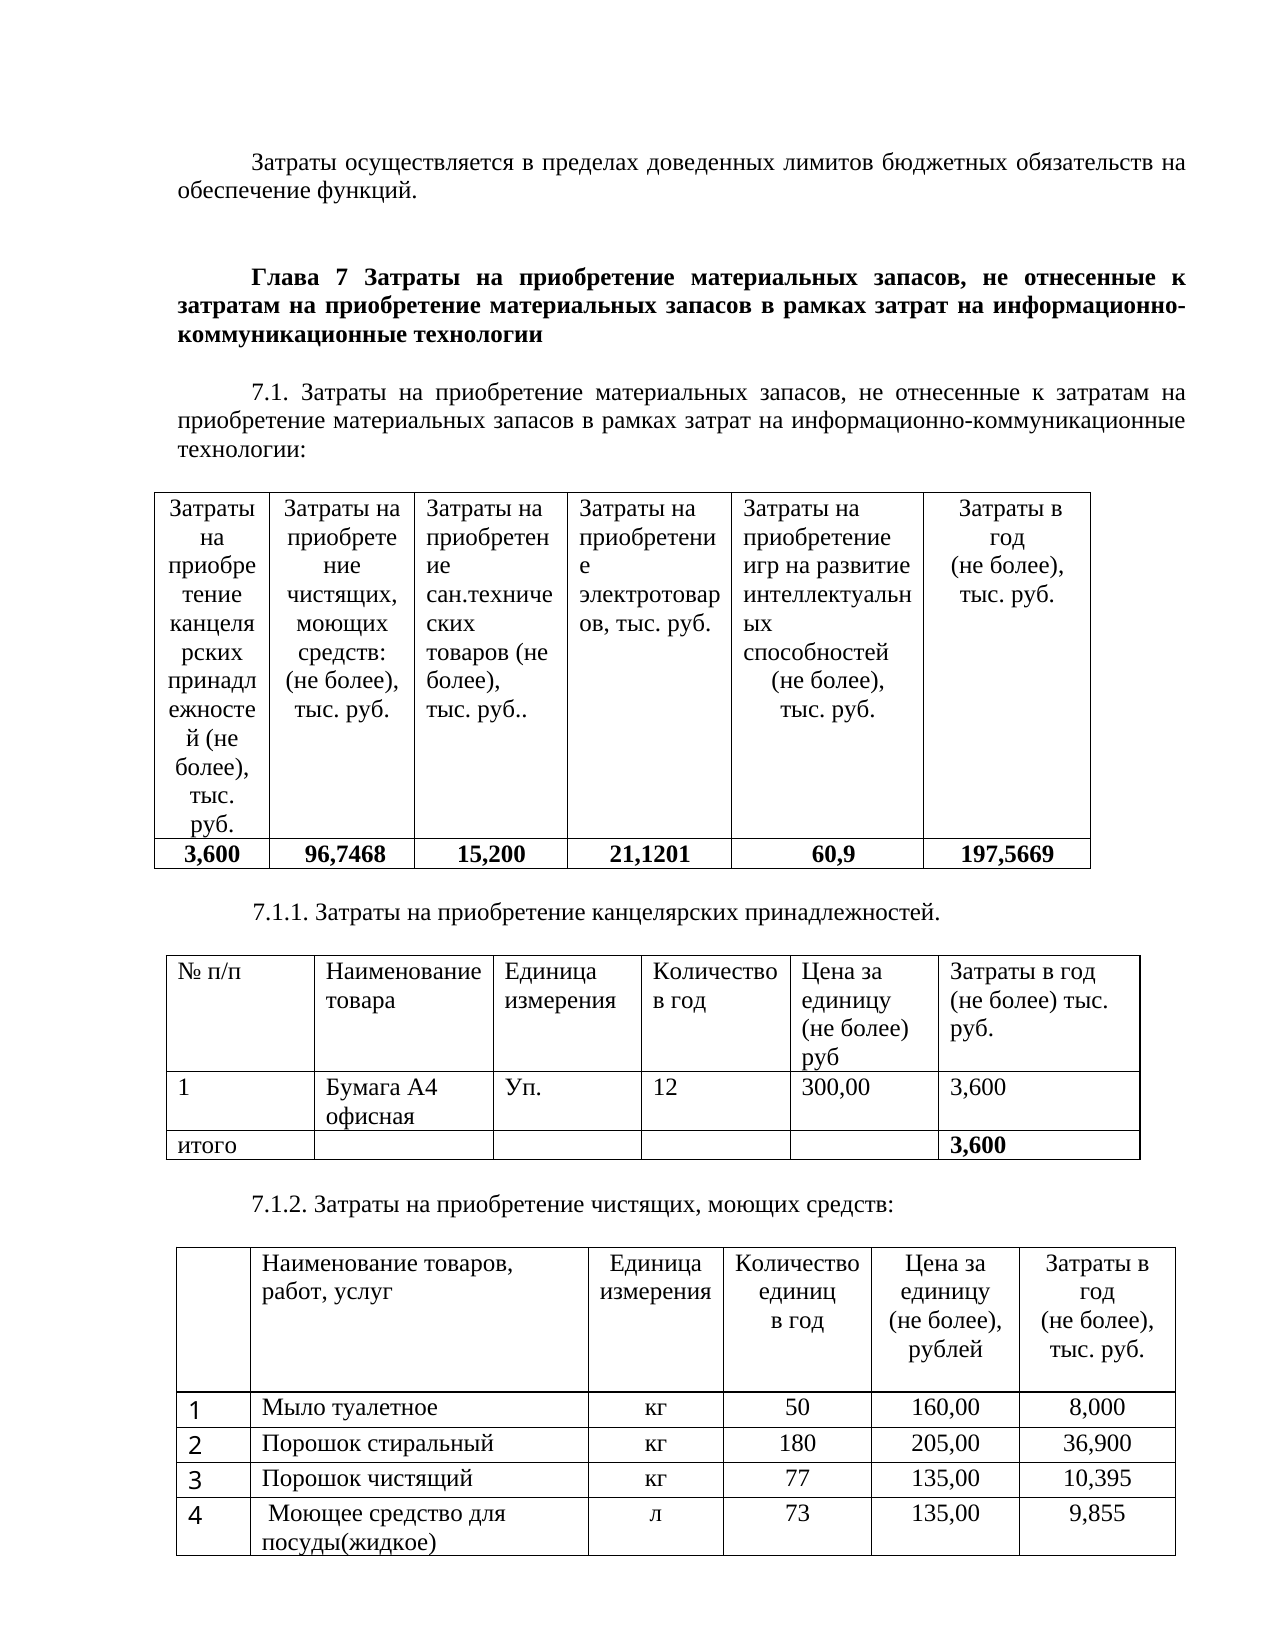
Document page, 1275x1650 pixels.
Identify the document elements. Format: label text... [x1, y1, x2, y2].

table_header Количество единиц в год [724, 1248, 871, 1391]
table_header № п/п [167, 956, 314, 1071]
table_cell 205,00 [872, 1428, 1019, 1462]
table_header Затраты на приобретение канцелярских принадлежностей (не более), тыс. руб. [155, 493, 269, 838]
text Затраты осуществляется в пределах доведенных лимитов бюджетных обязательств на обеспечение функций. [177, 147, 1186, 204]
table_header [177, 1248, 250, 1391]
table_cell Мыло туалетное [251, 1393, 588, 1427]
table_cell 60,9 [732, 839, 923, 868]
table_cell 2 [177, 1428, 250, 1462]
table_cell 77 [724, 1463, 871, 1497]
table_cell 197,5669 [924, 839, 1090, 868]
table_header Затраты в год (не более), тыс. руб. [1020, 1248, 1175, 1391]
table_cell 73 [724, 1498, 871, 1555]
table_header Затраты в год (не более) тыс. руб. [939, 956, 1139, 1071]
table_cell итого [167, 1131, 314, 1159]
table_cell 1 [177, 1393, 250, 1427]
table_cell 8,000 [1020, 1393, 1175, 1427]
table_cell кг [589, 1428, 723, 1462]
table_cell 3,600 [939, 1131, 1139, 1159]
table_cell 36,900 [1020, 1428, 1175, 1462]
table_cell л [589, 1498, 723, 1555]
table_header Наименование товаров, работ, услуг [251, 1248, 588, 1391]
table_header Наименование товара [315, 956, 493, 1071]
table_header Единица измерения [589, 1248, 723, 1391]
table_cell Бумага А4 офисная [315, 1072, 493, 1129]
table_cell кг [589, 1463, 723, 1497]
table_cell 1 [167, 1072, 314, 1129]
text 7.1. Затраты на приобретение материальных запасов, не отнесенные к затратам на приобретение материальных запасов в рамках затрат на информационно-коммуникационные технологии: [177, 377, 1186, 463]
table_header Количество в год [642, 956, 790, 1071]
table_cell 180 [724, 1428, 871, 1462]
table_cell 15,200 [415, 839, 567, 868]
table_cell Порошок стиральный [251, 1428, 588, 1462]
table_cell 96,7468 [270, 839, 414, 868]
table_cell 4 [177, 1498, 250, 1555]
text 7.1.2. Затраты на приобретение чистящих, моющих средств: [177, 1189, 1186, 1218]
table_cell 135,00 [872, 1463, 1019, 1497]
text Глава 7 Затраты на приобретение материальных запасов, не отнесенные к затратам на приобретение материальных запасов в рамках затрат на информационно-коммуникационные технологии [177, 262, 1186, 348]
table_cell [791, 1131, 938, 1159]
table_cell [642, 1131, 790, 1159]
table_cell Уп. [494, 1072, 641, 1129]
table_cell 300,00 [791, 1072, 938, 1129]
table_header Затраты на приобретение чистящих, моющих средств: (не более), тыс. руб. [270, 493, 414, 838]
table_cell 50 [724, 1393, 871, 1427]
text 7.1.1. Затраты на приобретение канцелярских принадлежностей. [177, 897, 1186, 926]
table_header Цена за единицу (не более), рублей [872, 1248, 1019, 1391]
table_cell 3,600 [939, 1072, 1139, 1129]
table_header Цена за единицу (не более) руб [791, 956, 938, 1071]
table_cell 12 [642, 1072, 790, 1129]
table_cell 9,855 [1020, 1498, 1175, 1555]
table_cell кг [589, 1393, 723, 1427]
table_cell Моющее средство для посуды(жидкое) [251, 1498, 588, 1555]
table_header Единица измерения [494, 956, 641, 1071]
table_cell 3 [177, 1463, 250, 1497]
table_cell [494, 1131, 641, 1159]
table_cell 21,1201 [568, 839, 731, 868]
table_cell 3,600 [155, 839, 269, 868]
table_cell Порошок чистящий [251, 1463, 588, 1497]
table_cell 10,395 [1020, 1463, 1175, 1497]
table_header Затраты на приобретение сан.технических товаров (не более), тыс. руб.. [415, 493, 567, 838]
table_cell [315, 1131, 493, 1159]
table_cell 160,00 [872, 1393, 1019, 1427]
table_cell 135,00 [872, 1498, 1019, 1555]
table_header Затраты на приобретение игр на развитие интеллектуальных способностей (не более), тыс. руб. [732, 493, 923, 838]
table_header Затраты в год (не более), тыс. руб. [924, 493, 1090, 838]
table_header Затраты на приобретение электротоваров, тыс. руб. [568, 493, 731, 838]
